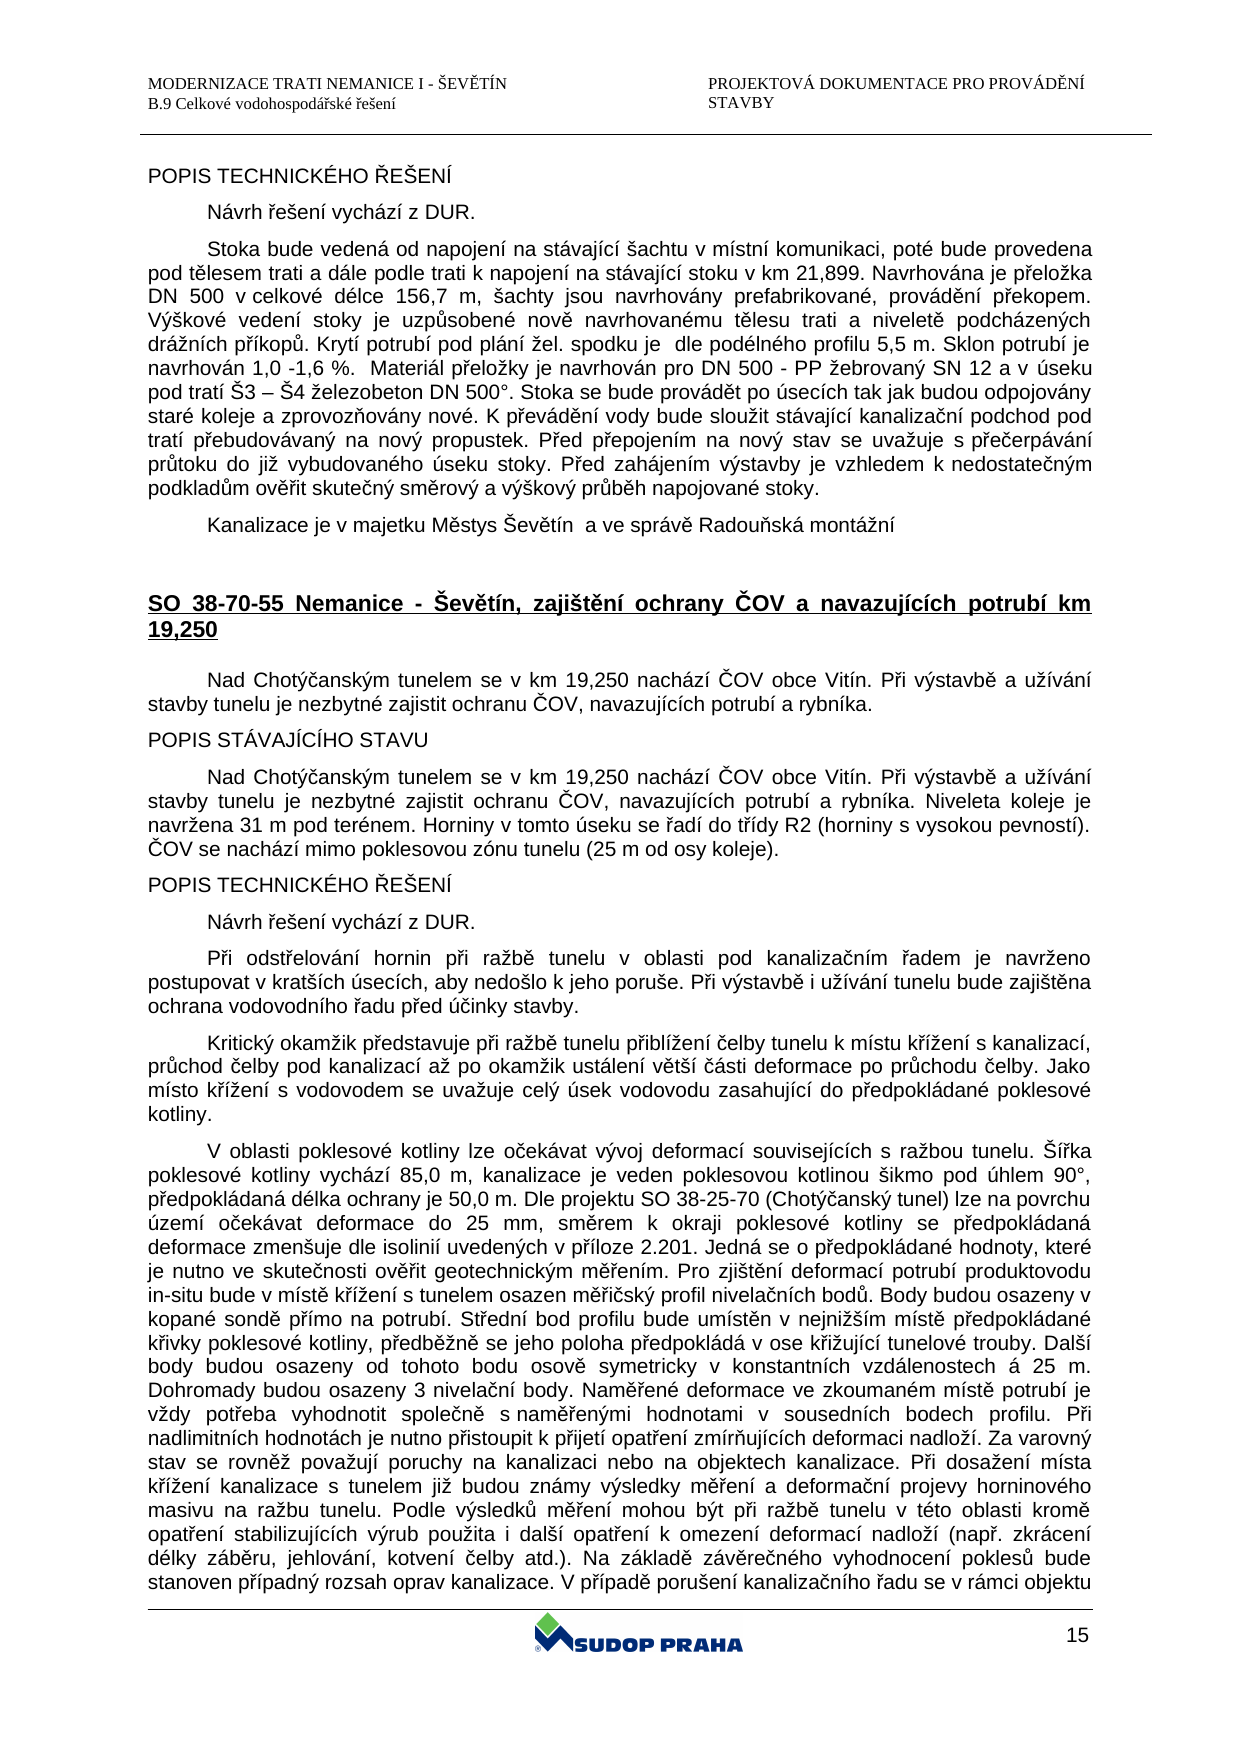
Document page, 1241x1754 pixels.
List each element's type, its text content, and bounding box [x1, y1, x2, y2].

text Při odstřelování hornin při ražbě tunelu v oblasti pod kanalizačním řadem je navrženo postupovat v kratších úsecích, aby nedošlo k jeho poruše. Při výstavbě i užívání tunelu bude zajištěna ochrana vodovodního řadu před účinky stavby. [148, 946, 1092, 1018]
text POPIS TECHNICKÉHO ŘEŠENÍ [148, 163, 1092, 187]
text SO 38-70-55 Nemanice - Ševětín, zajištění ochrany ČOV a navazujících potrubí km 19,250 [148, 614, 1092, 643]
text POPIS STÁVAJÍCÍHO STAVU [148, 728, 1092, 752]
text Nad Chotýčanským tunelem se v km 19,250 nachází ČOV obce Vitín. Při výstavbě a užívání stavby tunelu je nezbytné zajistit ochranu ČOV, navazujících potrubí a rybníka. Niveleta koleje je navržena 31 m pod terénem. Horniny v tomto úseku se řadí do třídy R2 (horniny s vysokou pevností). ČOV se nachází mimo poklesovou zónu tunelu (25 m od osy koleje). [148, 765, 1092, 861]
text Stoka bude vedená od napojení na stávající šachtu v místní komunikaci, poté bude provedena pod tělesem trati a dále podle trati k napojení na stávající stoku v km 21,899. Navrhována je přeložka DN 500 v celkové délce 156,7 m, šachty jsou navrhovány prefabrikované, provádění překopem. Výškové vedení stoky je uzpůsobené nově navrhovanému tělesu trati a niveletě podcházených drážních příkopů. Krytí potrubí pod plání žel. spodku je dle podélného profilu 5,5 m. Sklon potrubí je navrhován 1,0 -1,6 %. Materiál přeložky je navrhován pro DN 500 - PP žebrovaný SN 12 a v úseku pod tratí Š3 – Š4 železobeton DN 500°. Stoka se bude provádět po úsecích tak jak budou odpojovány staré koleje a zprovozňovány nové. K převádění vody bude sloužit stávající kanalizační podchod pod tratí přebudovávaný na nový propustek. Před přepojením na nový stav se uvažuje s přečerpávání průtoku do již vybudovaného úseku stoky. Před zahájením výstavby je vzhledem k nedostatečným podkladům ověřit skutečný směrový a výškový průběh napojované stoky. [148, 236, 1092, 500]
text SO 38-70-55 Nemanice - Ševětín, zajištění ochrany ČOV a navazujících potrubí km 19,250 [148, 590, 1092, 613]
text Kritický okamžik představuje při ražbě tunelu přiblížení čelby tunelu k místu křížení s kanalizací, průchod čelby pod kanalizací až po okamžik ustálení větší části deformace po průchodu čelby. Jako místo křížení s vodovodem se uvažuje celý úsek vodovodu zasahující do předpokládané poklesové kotliny. [148, 1030, 1092, 1126]
text Kanalizace je v majetku Městys Ševětín a ve správě Radouňská montážní [148, 512, 1092, 536]
picture [535, 1612, 743, 1652]
text Návrh řešení vychází z DUR. [148, 200, 1092, 224]
text POPIS TECHNICKÉHO ŘEŠENÍ [148, 873, 1092, 897]
text Návrh řešení vychází z DUR. [148, 909, 1092, 933]
text Nad Chotýčanským tunelem se v km 19,250 nachází ČOV obce Vitín. Při výstavbě a užívání stavby tunelu je nezbytné zajistit ochranu ČOV, navazujících potrubí a rybníka. [148, 668, 1092, 716]
